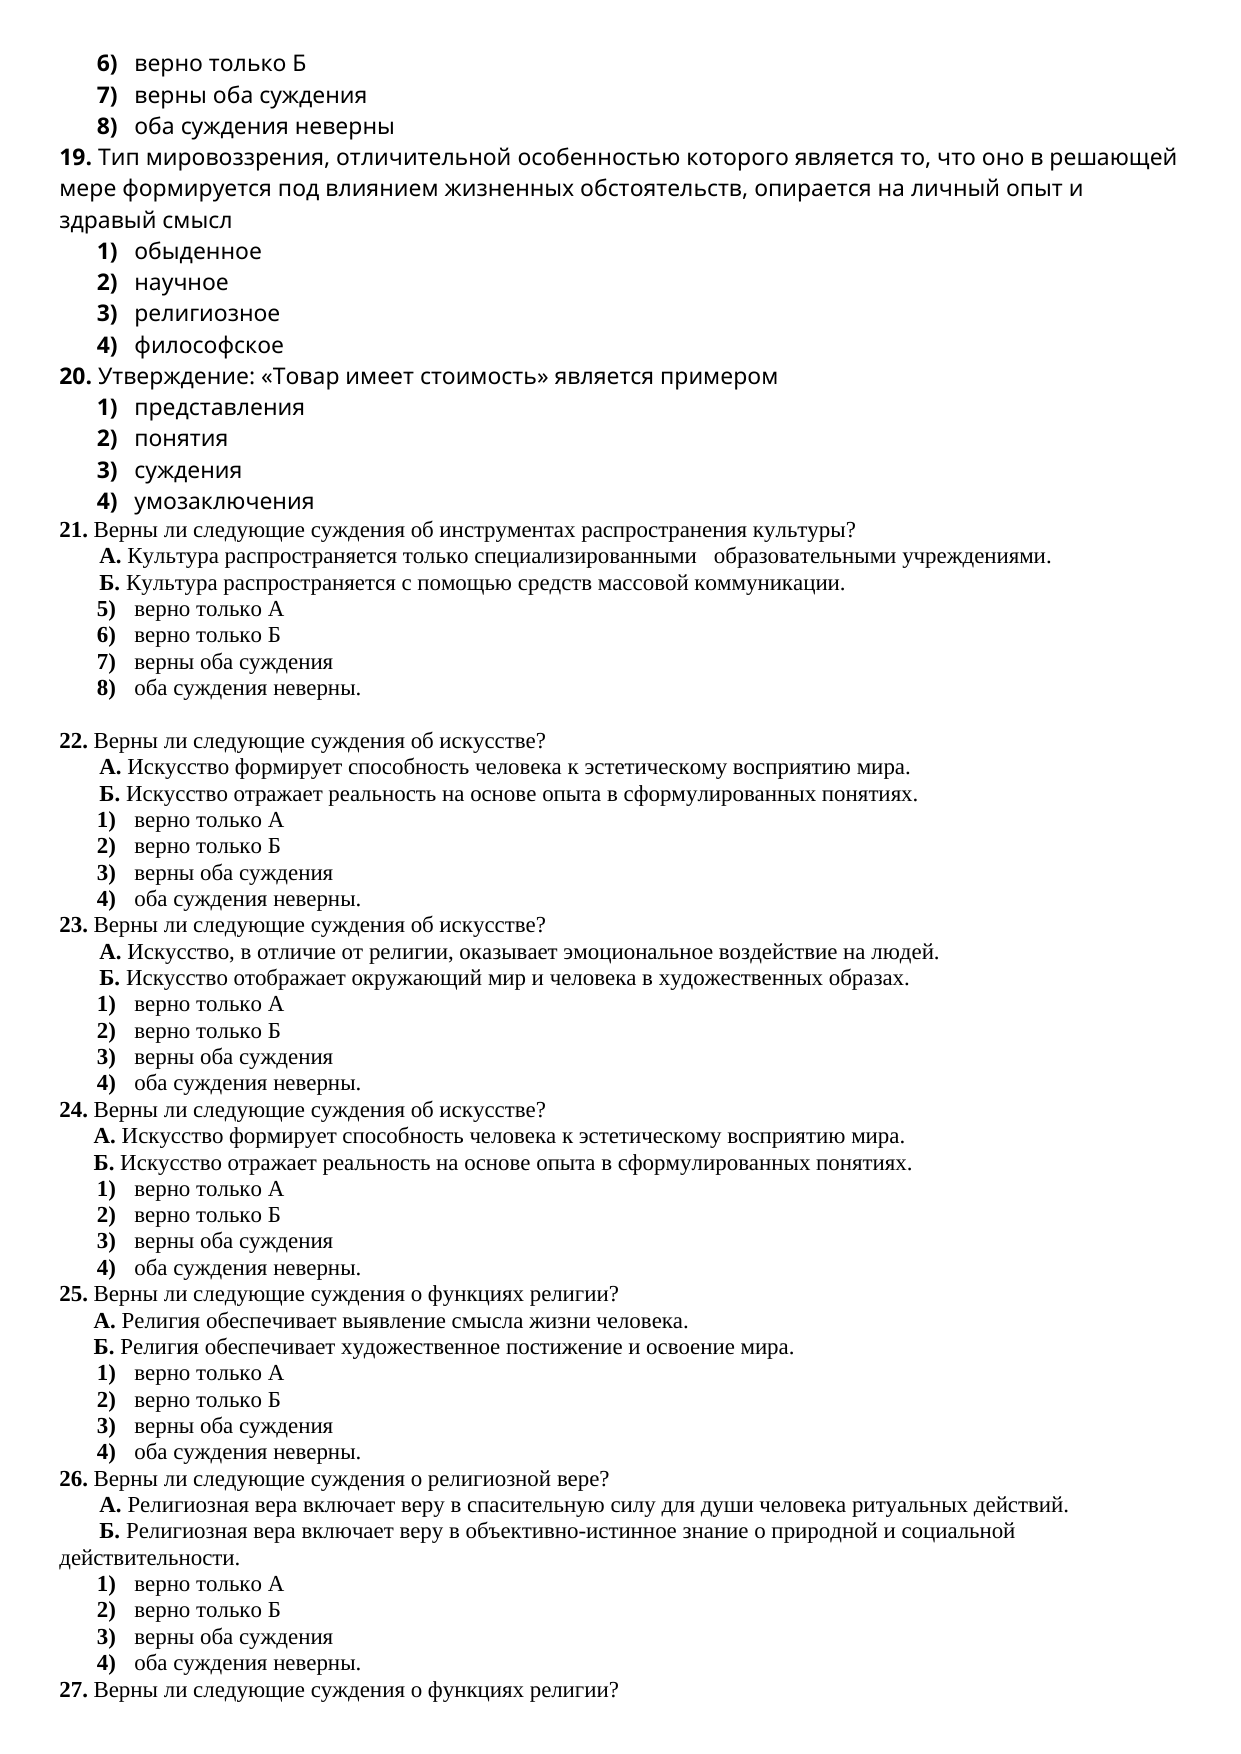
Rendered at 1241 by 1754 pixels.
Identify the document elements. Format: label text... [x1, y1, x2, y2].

list верны оба суждения [97, 78, 1181, 110]
list оба суждения неверны [97, 110, 1181, 141]
list оба суждения неверны. [97, 885, 1181, 911]
list оба суждения неверны. [97, 674, 1181, 701]
list суждения [97, 453, 1181, 485]
list оба суждения неверны. [97, 1254, 1181, 1280]
text 20. Утверждение: «Товар имеет стоимость» является примером [59, 360, 1181, 391]
text А. Религия обеспечивает выявление смысла жизни человека. [59, 1307, 1181, 1333]
text А. Религиозная вера включает веру в спасительную силу для души человека ритуальных действий. [59, 1491, 1181, 1517]
text 19. Тип мировоззрения, отличительной особенностью которого является то, что оно в решающей мере формируется под влиянием жизненных обстоятельств, опирается на личный опыт и здравый смысл [59, 141, 1181, 235]
list верно только Б [97, 832, 1181, 859]
text 21. Верны ли следующие суждения об инструментах распространения культуры? [59, 516, 1181, 542]
text 26. Верны ли следующие суждения о религиозной вере? [59, 1465, 1181, 1491]
list умозаключения [97, 485, 1181, 516]
text А. Искусство формирует способность человека к эстетическому восприятию мира. [59, 1122, 1181, 1148]
list верны оба суждения [97, 859, 1181, 885]
list верно только А [97, 1570, 1181, 1597]
list оба суждения неверны. [97, 1649, 1181, 1676]
list верны оба суждения [97, 1043, 1181, 1069]
list верны оба суждения [97, 1228, 1181, 1254]
text Б. Искусство отображает окружающий мир и человека в художественных образах. [59, 964, 1181, 990]
list верно только А [97, 595, 1181, 621]
list верно только Б [97, 1386, 1181, 1412]
list оба суждения неверны. [97, 1438, 1181, 1465]
text 25. Верны ли следующие суждения о функциях религии? [59, 1280, 1181, 1307]
text 27. Верны ли следующие суждения о функциях религии? [59, 1676, 1181, 1702]
text 22. Верны ли следующие суждения об искусстве? [59, 727, 1181, 753]
list обыденное [97, 235, 1181, 266]
list верно только Б [97, 1597, 1181, 1623]
text Б. Культура распространяется с помощью средств массовой коммуникации. [59, 569, 1181, 595]
text А. Искусство, в отличие от религии, оказывает эмоциональное воздействие на людей. [59, 938, 1181, 964]
list представления [97, 391, 1181, 422]
list верно только Б [97, 621, 1181, 648]
list верно только Б [97, 1201, 1181, 1228]
list верны оба суждения [97, 648, 1181, 674]
list верно только А [97, 1359, 1181, 1386]
list верны оба суждения [97, 1623, 1181, 1649]
text Б. Искусство отражает реальность на основе опыта в сформулированных понятиях. [59, 779, 1181, 806]
list верно только А [97, 1175, 1181, 1201]
list верно только А [97, 990, 1181, 1017]
text А. Культура распространяется только специализированными образовательными учреждениями. [59, 542, 1181, 569]
list оба суждения неверны. [97, 1069, 1181, 1096]
list верно только А [97, 806, 1181, 832]
list понятия [97, 422, 1181, 453]
list научное [97, 266, 1181, 297]
text Б. Религиозная вера включает веру в объективно-истинное знание о природной и социальной действительности. [59, 1517, 1181, 1570]
list религиозное [97, 297, 1181, 328]
text Б. Религия обеспечивает художественное постижение и освоение мира. [59, 1333, 1181, 1359]
list верны оба суждения [97, 1412, 1181, 1438]
text Б. Искусство отражает реальность на основе опыта в сформулированных понятиях. [59, 1148, 1181, 1175]
list верно только Б [97, 47, 1181, 78]
list философское [97, 328, 1181, 360]
text 23. Верны ли следующие суждения об искусстве? [59, 911, 1181, 938]
list верно только Б [97, 1017, 1181, 1043]
text 24. Верны ли следующие суждения об искусстве? [59, 1096, 1181, 1122]
text А. Искусство формирует способность человека к эстетическому восприятию мира. [59, 753, 1181, 779]
